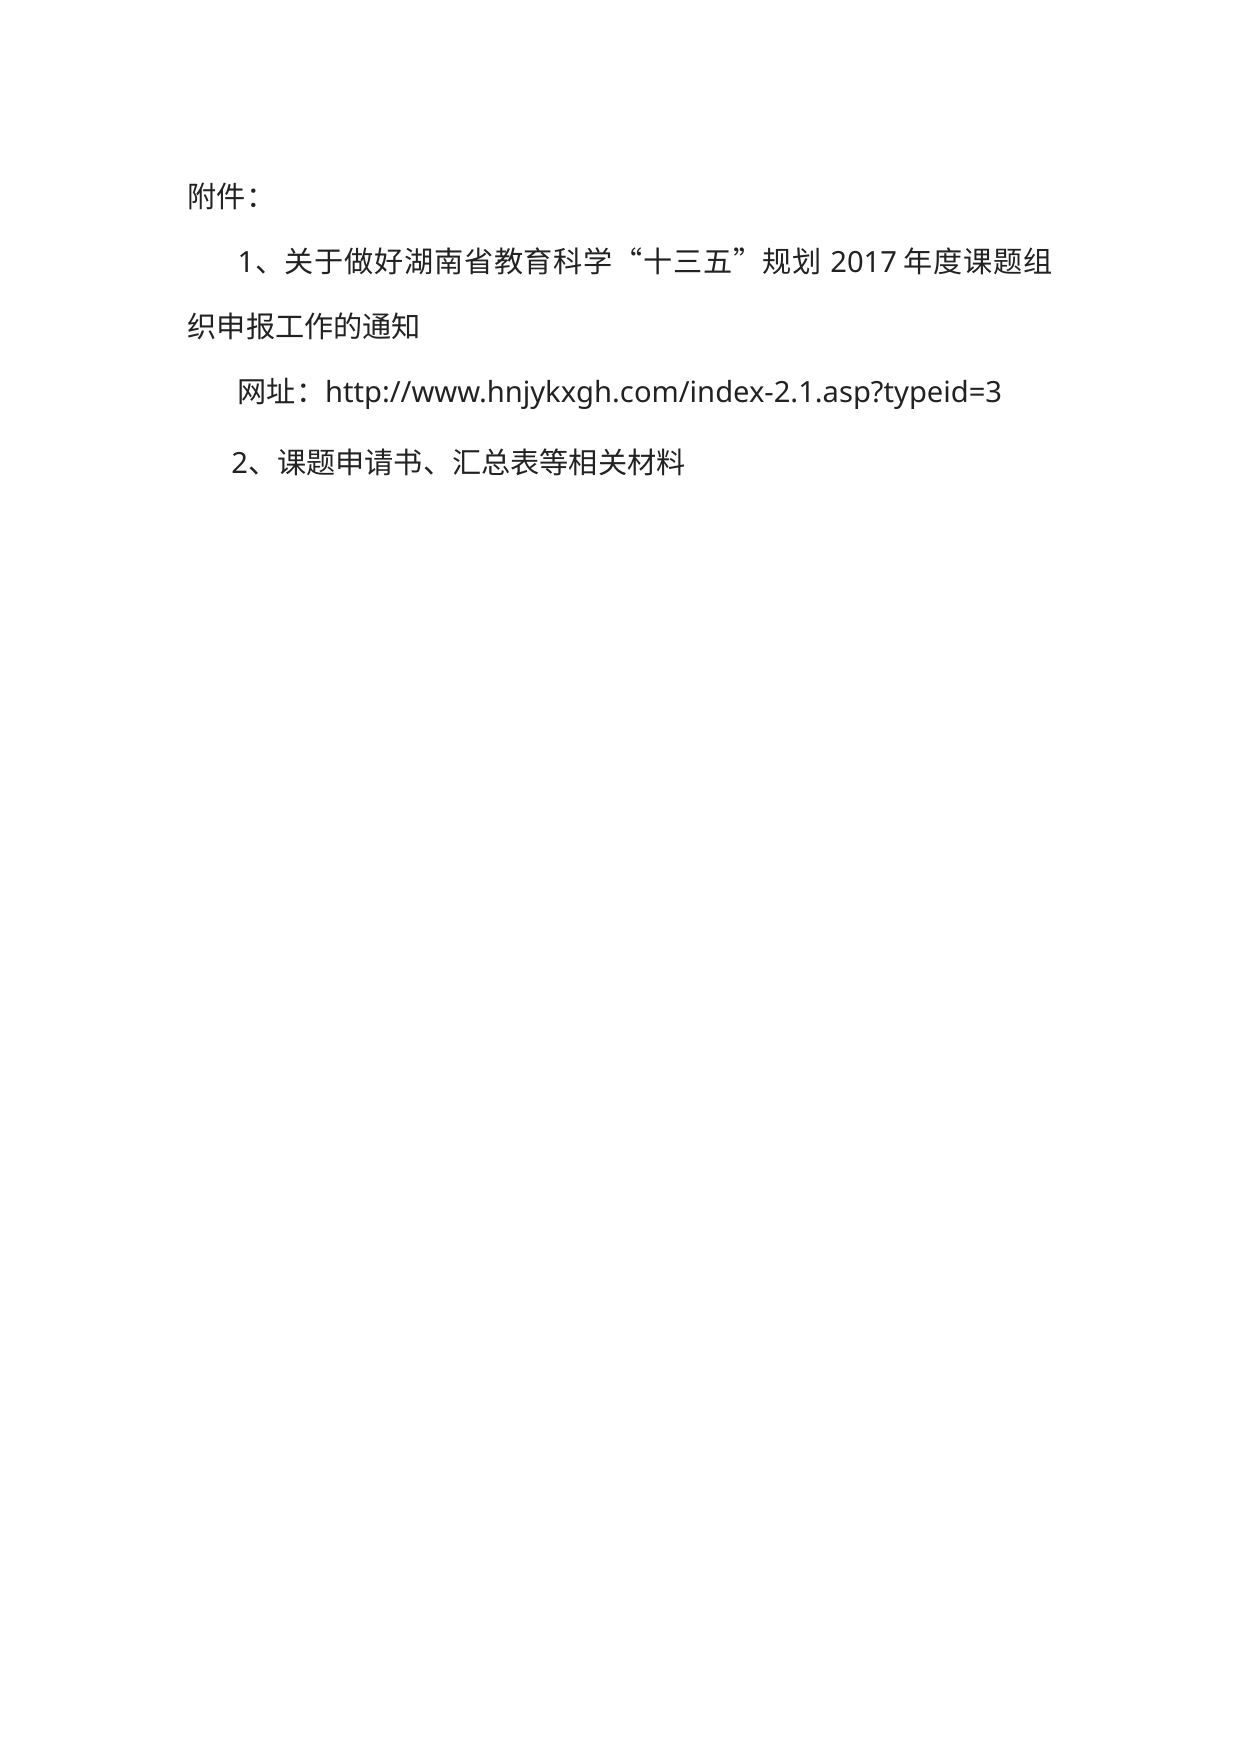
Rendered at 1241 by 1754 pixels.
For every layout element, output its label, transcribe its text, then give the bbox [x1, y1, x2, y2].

text 2、课题申请书、汇总表等相关材料 [187, 422, 1053, 487]
text 1、关于做好湖南省教育科学“十三五”规划2017年度课题组织申报工作的通知 [187, 227, 1053, 357]
text 网址：http://www.hnjykxgh.com/index-2.1.asp?typeid=3 [187, 357, 1053, 422]
text 附件： [187, 162, 1053, 227]
